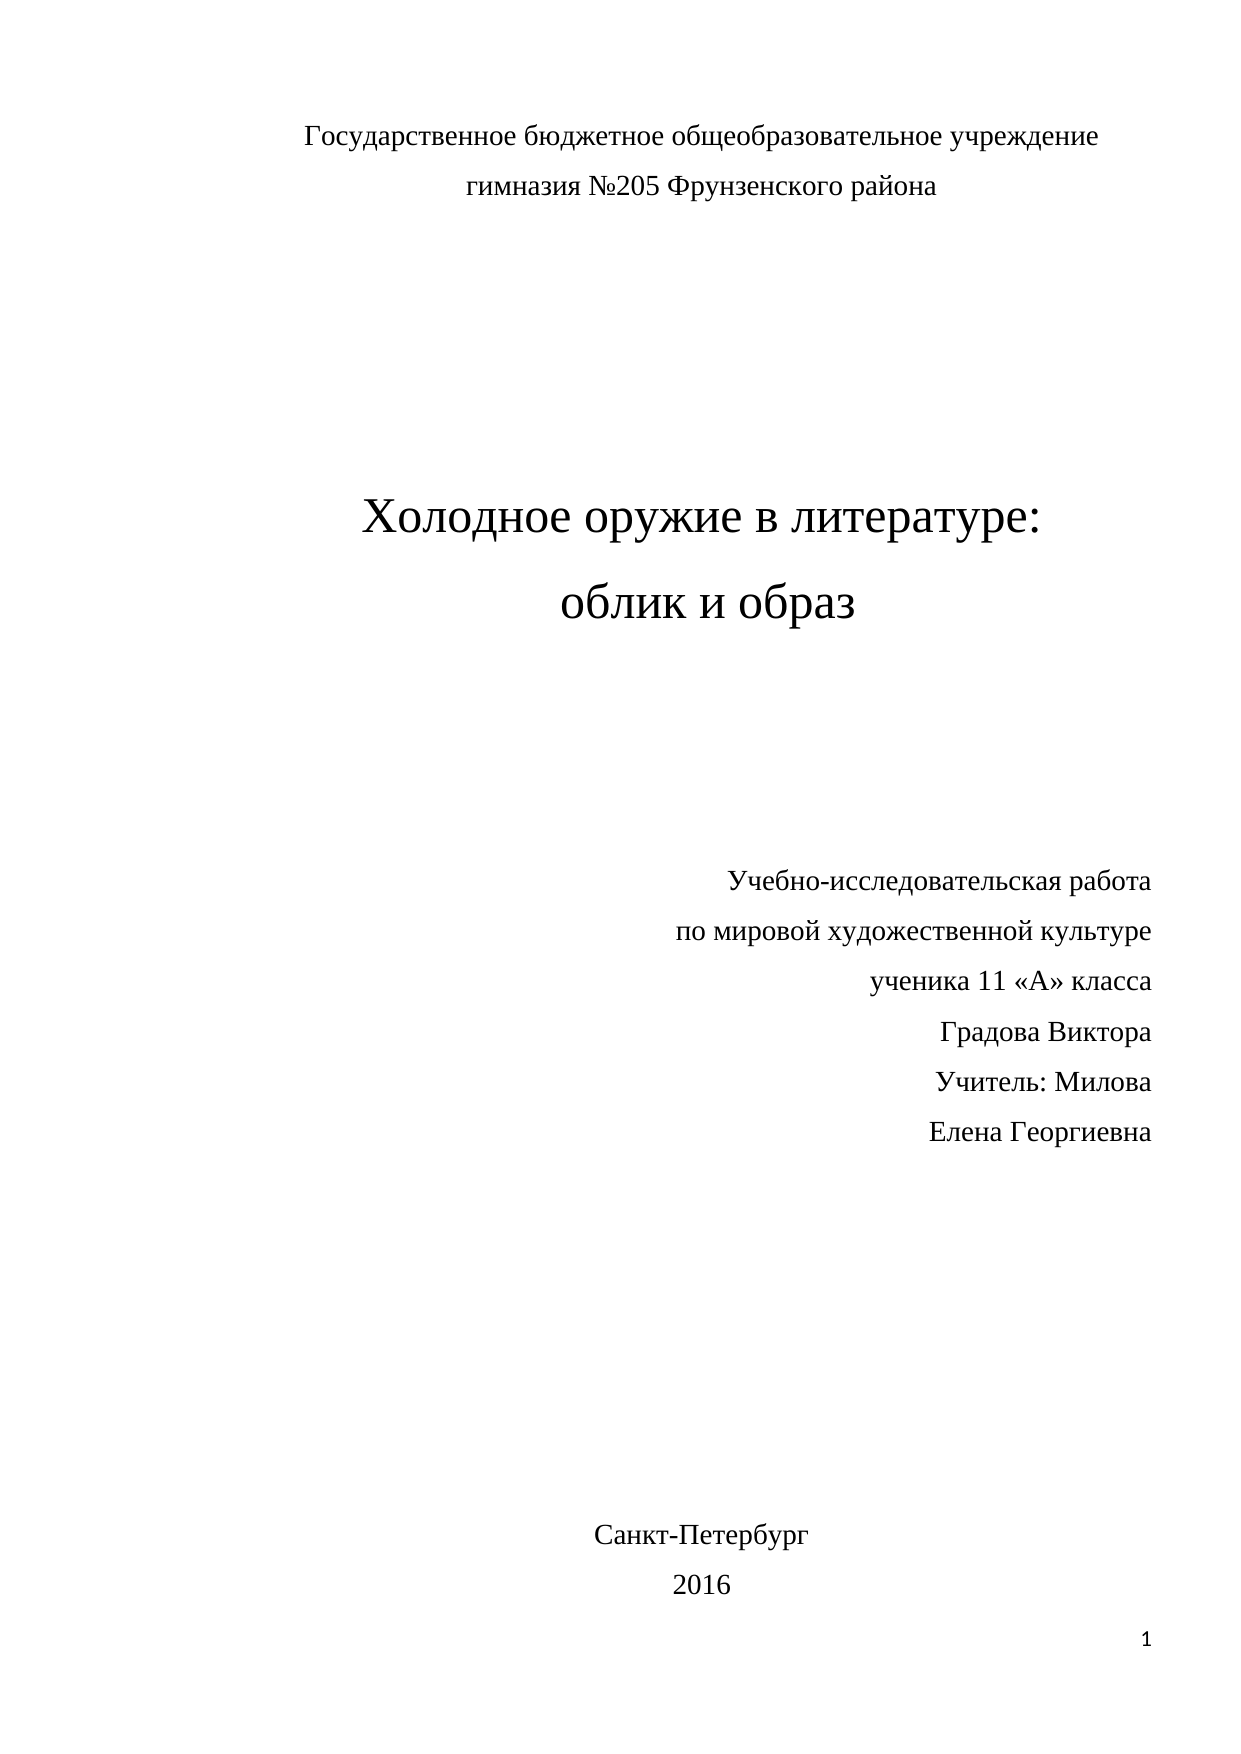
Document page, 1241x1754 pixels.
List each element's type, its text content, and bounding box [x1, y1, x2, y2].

text облик и образ [177, 572, 1152, 630]
text Холодное оружие в литературе: [177, 486, 1152, 543]
text Елена Георгиевна [177, 1114, 1152, 1148]
text Государственное бюджетное общеобразовательное учреждение [177, 118, 1152, 152]
text по мировой художественной культуре [177, 913, 1152, 947]
text Учитель: Милова [177, 1064, 1152, 1098]
text ученика 11 «А» класса [177, 963, 1152, 997]
text гимназия №205 Фрунзенского района [177, 168, 1152, 202]
text Градова Виктора [177, 1014, 1152, 1047]
text Учебно-исследовательская работа [177, 863, 1152, 896]
text 2016 [177, 1567, 1152, 1601]
text Санкт-Петербург [177, 1517, 1152, 1550]
